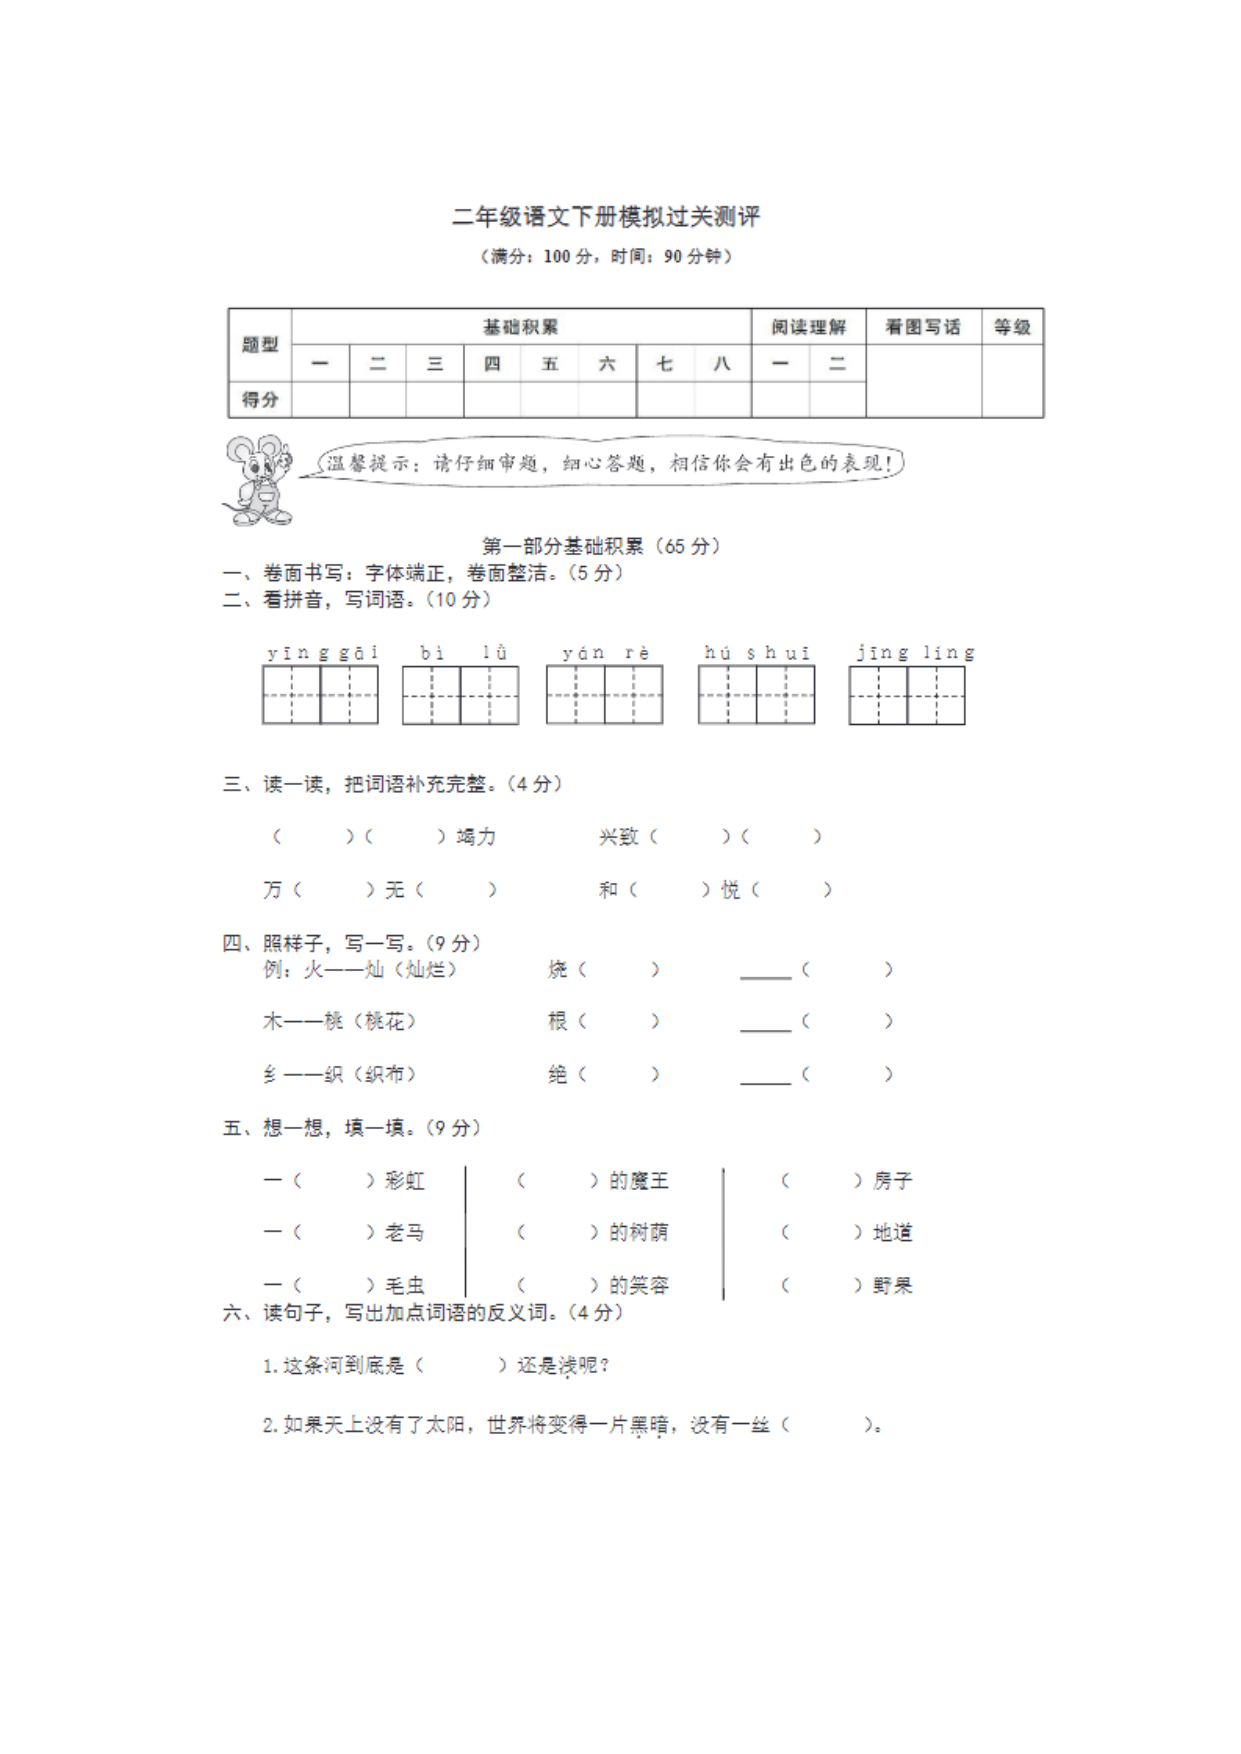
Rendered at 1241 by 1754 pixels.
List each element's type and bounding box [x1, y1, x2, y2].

picture [188, 162, 1052, 1459]
